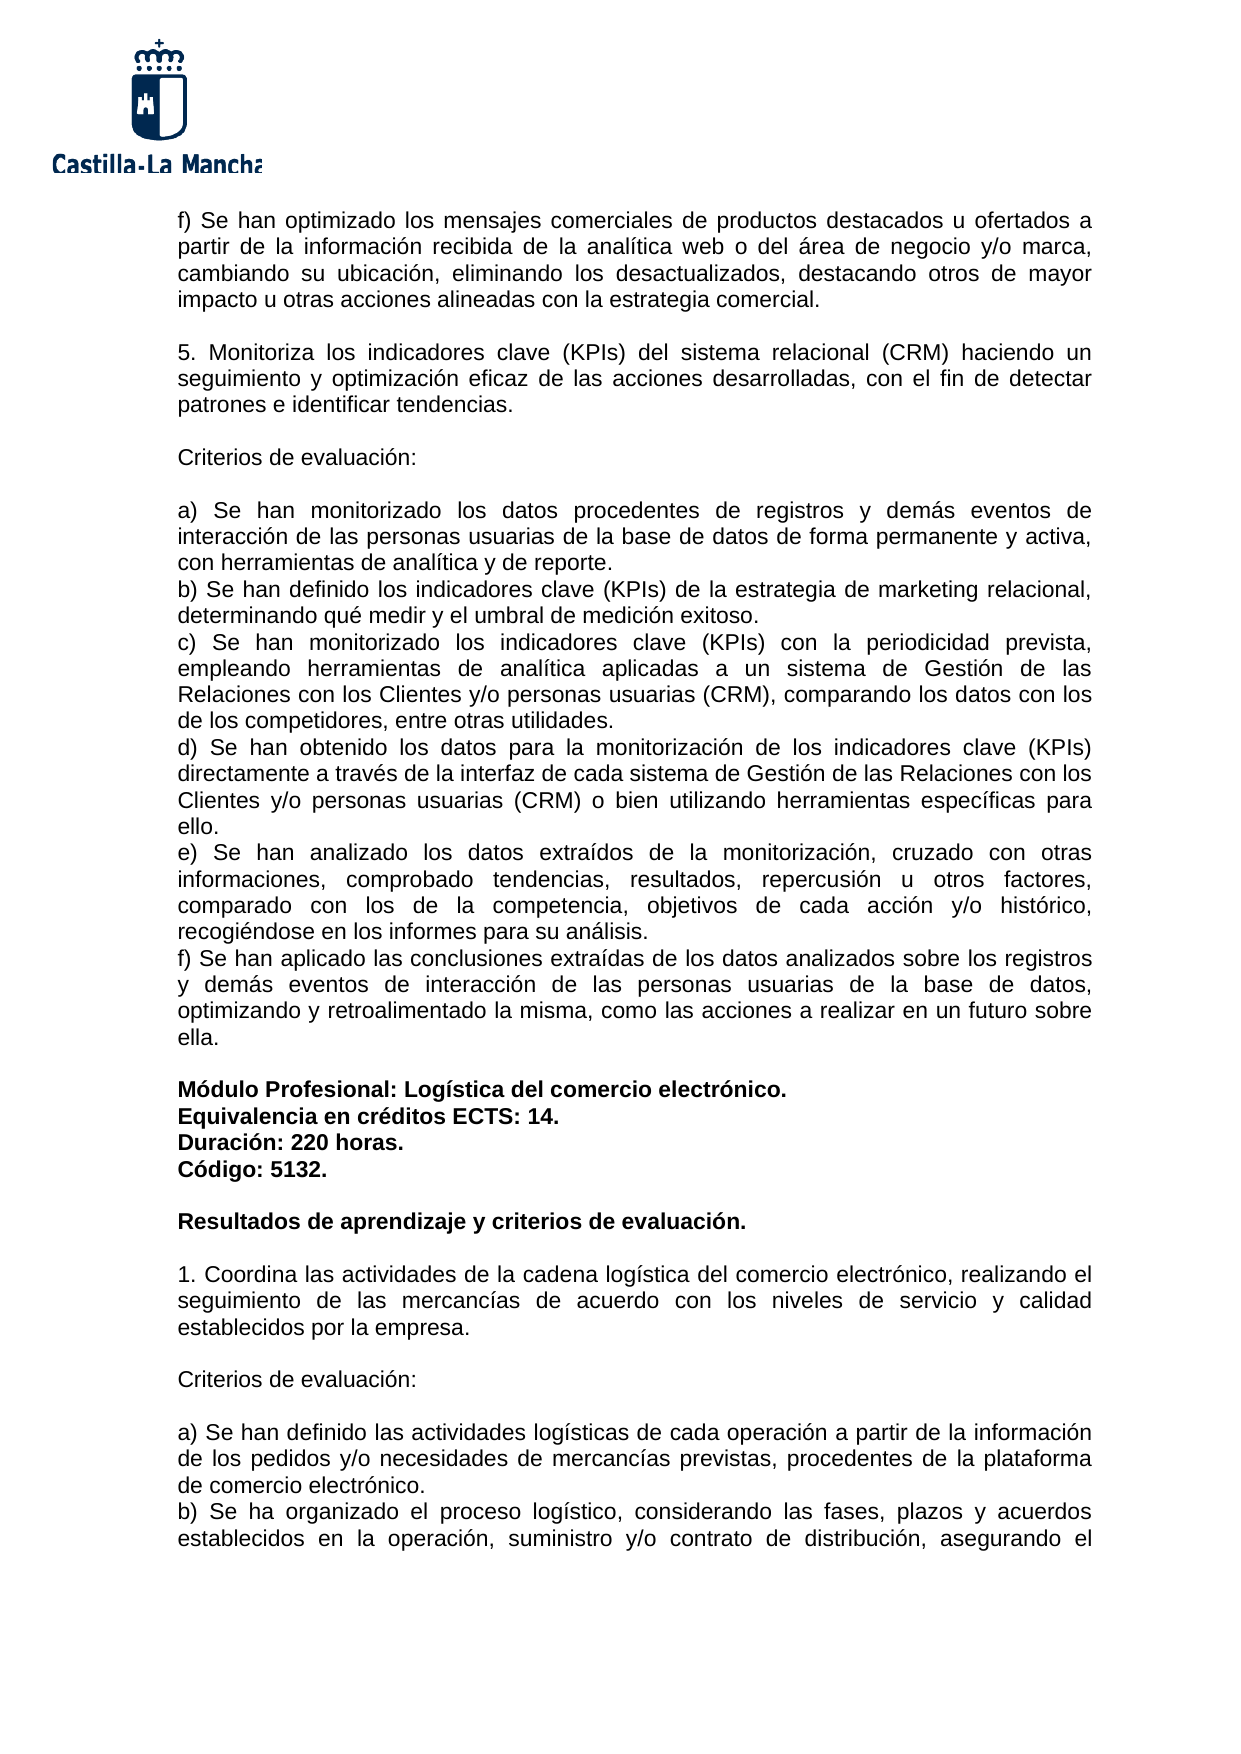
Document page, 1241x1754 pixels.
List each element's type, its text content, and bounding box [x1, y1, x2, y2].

text a) Se han monitorizado los datos procedentes de registros y demás eventos de interacción de las personas usuarias de la base de datos de forma permanente y activa, con herramientas de analítica y de reporte. [177, 497, 1093, 576]
text 5. Monitoriza los indicadores clave (KPIs) del sistema relacional (CRM) haciendo un seguimiento y optimización eficaz de las acciones desarrolladas, con el fin de detectar patrones e identificar tendencias. [177, 338, 1093, 418]
text e) Se han analizado los datos extraídos de la monitorización, cruzado con otras informaciones, comprobado tendencias, resultados, repercusión u otros factores, comparado con los de la competencia, objetivos de cada acción y/o histórico, recogiéndose en los informes para su análisis. [177, 839, 1093, 945]
text Módulo Profesional: Logística del comercio electrónico. [177, 1076, 1093, 1103]
picture [52, 38, 262, 173]
text Criterios de evaluación: [177, 1366, 1093, 1393]
text f) Se han aplicado las conclusiones extraídas de los datos analizados sobre los registros y demás eventos de interacción de las personas usuarias de la base de datos, optimizando y retroalimentado la misma, como las acciones a realizar en un futuro sobre ella. [177, 945, 1093, 1050]
text Duración: 220 horas. [177, 1129, 1093, 1156]
text b) Se han definido los indicadores clave (KPIs) de la estrategia de marketing relacional, determinando qué medir y el umbral de medición exitoso. [177, 576, 1093, 628]
text Equivalencia en créditos ECTS: 14. [177, 1103, 1093, 1129]
text Código: 5132. [177, 1156, 1093, 1182]
text 1. Coordina las actividades de la cadena logística del comercio electrónico, realizando el seguimiento de las mercancías de acuerdo con los niveles de servicio y calidad establecidos por la empresa. [177, 1261, 1093, 1340]
text c) Se han monitorizado los indicadores clave (KPIs) con la periodicidad prevista, empleando herramientas de analítica aplicadas a un sistema de Gestión de las Relaciones con los Clientes y/o personas usuarias (CRM), comparando los datos con los de los competidores, entre otras utilidades. [177, 628, 1093, 734]
text d) Se han obtenido los datos para la monitorización de los indicadores clave (KPIs) directamente a través de la interfaz de cada sistema de Gestión de las Relaciones con los Clientes y/o personas usuarias (CRM) o bien utilizando herramientas específicas para ello. [177, 734, 1093, 839]
text Criterios de evaluación: [177, 444, 1093, 470]
text Resultados de aprendizaje y criterios de evaluación. [177, 1208, 1093, 1234]
text a) Se han definido las actividades logísticas de cada operación a partir de la información de los pedidos y/o necesidades de mercancías previstas, procedentes de la plataforma de comercio electrónico. [177, 1419, 1093, 1498]
text f) Se han optimizado los mensajes comerciales de productos destacados u ofertados a partir de la información recibida de la analítica web o del área de negocio y/o marca, cambiando su ubicación, eliminando los desactualizados, destacando otros de mayor impacto u otras acciones alineadas con la estrategia comercial. [177, 207, 1093, 312]
